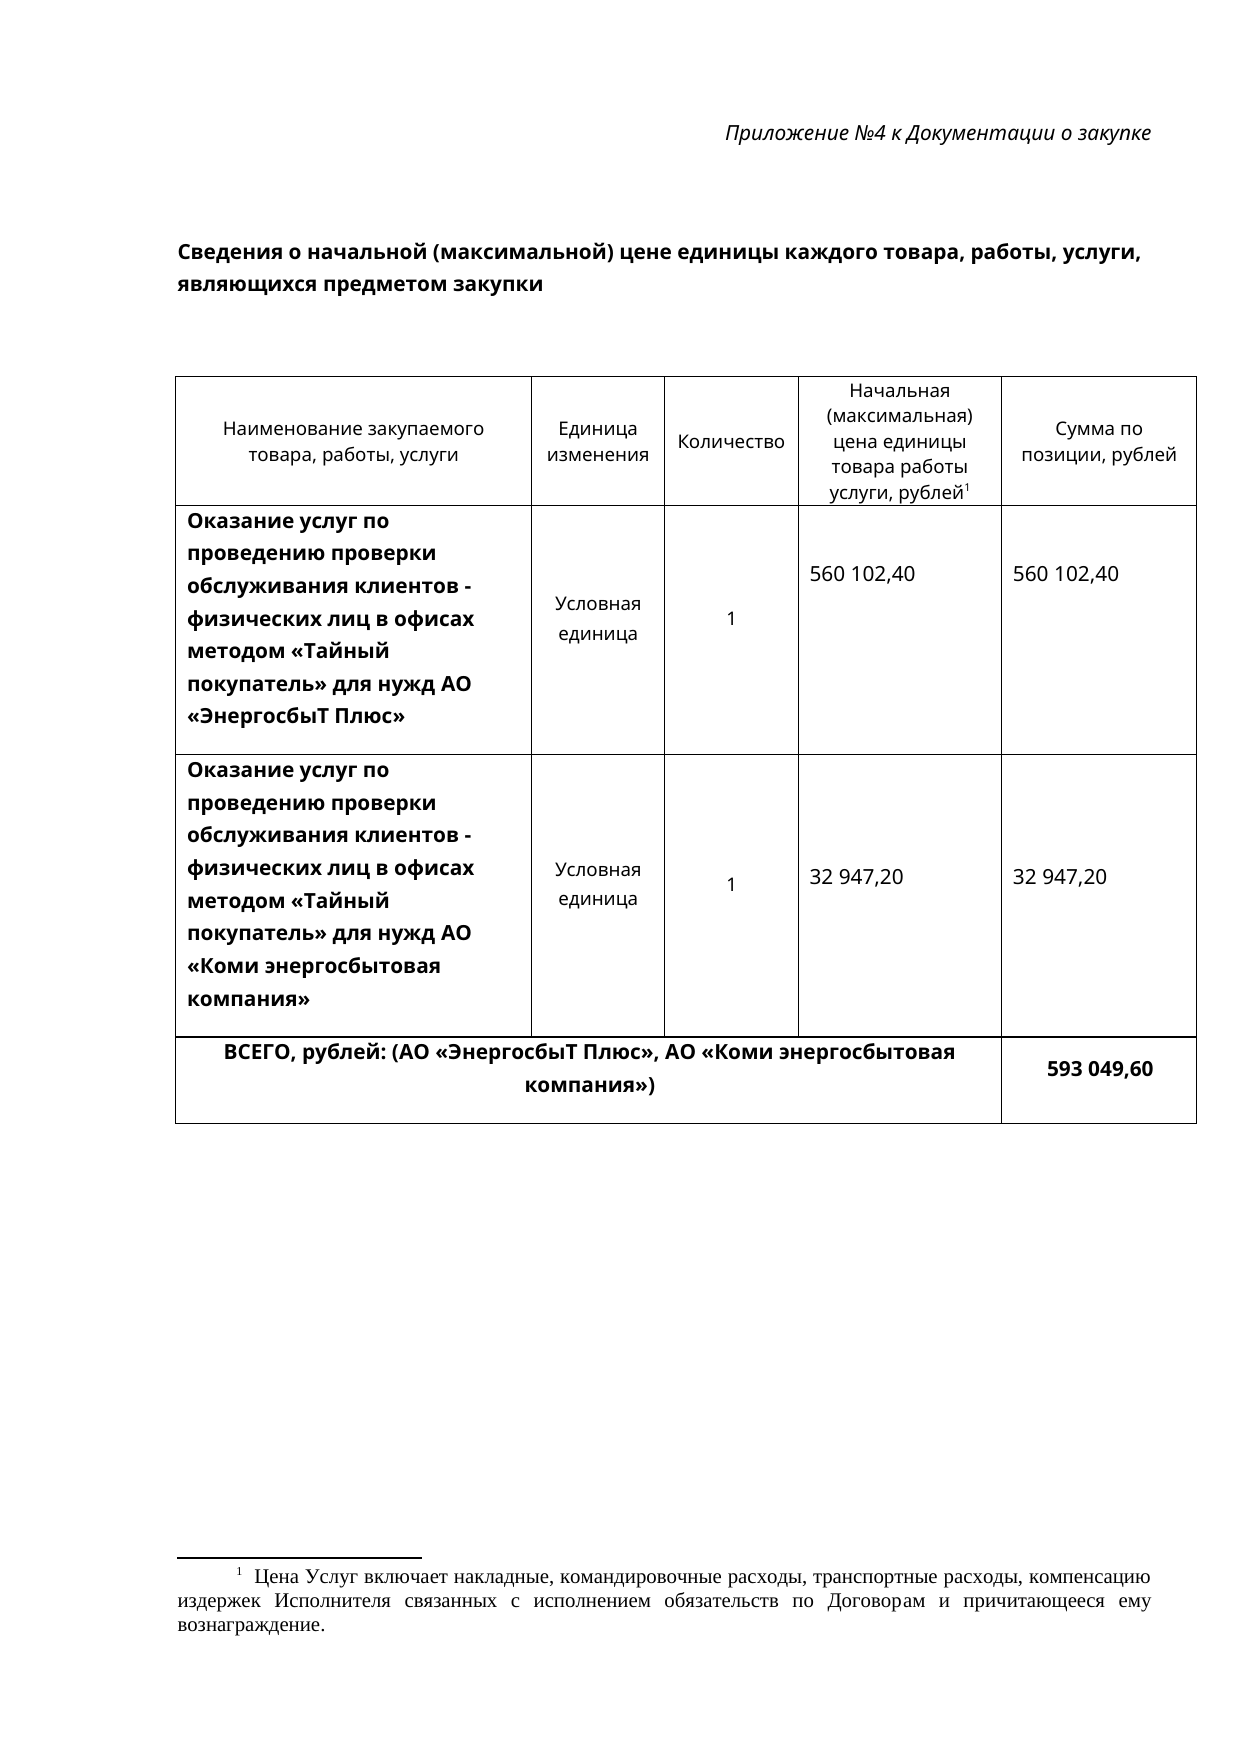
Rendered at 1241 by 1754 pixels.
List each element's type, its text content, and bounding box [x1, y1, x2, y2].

table_cell 1 [665, 755, 798, 1036]
table_cell 593 049,60 [1002, 1038, 1196, 1123]
table_header Единица изменения [532, 377, 664, 505]
table_cell 560 102,40 [1002, 506, 1196, 754]
text Сведения о начальной (максимальной) цене единицы каждого товара, работы, услуги, являющихся предметом закупки [177, 237, 1152, 298]
table_cell 1 [665, 506, 798, 754]
table_cell 560 102,40 [799, 506, 1001, 754]
table_cell Оказание услуг по проведению проверки обслуживания клиентов - физических лиц в офисах методом «Тайный покупатель» для нужд АО «Коми энергосбытовая компания» [176, 755, 531, 1036]
table_cell Условная единица [532, 755, 664, 1036]
list Приложение №4 к Документации о закупке [252, 118, 1152, 147]
table_header Наименование закупаемого товара, работы, услуги [176, 377, 531, 505]
table_header Начальная (максимальная) цена единицы товара работы услуги, рублей [799, 377, 1001, 505]
table_cell Условная единица [532, 506, 664, 754]
table_header Количество [665, 377, 798, 505]
table_cell ВСЕГО, рублей: (АО «ЭнергосбыТ Плюс», АО «Коми энергосбытовая компания») [176, 1038, 1001, 1123]
table_cell 32 947,20 [1002, 755, 1196, 1036]
table_header Сумма по позиции, рублей [1002, 377, 1196, 505]
table_cell Оказание услуг по проведению проверки обслуживания клиентов - физических лиц в офисах методом «Тайный покупатель» для нужд АО «ЭнергосбыТ Плюс» [176, 506, 531, 754]
table_cell 32 947,20 [799, 755, 1001, 1036]
